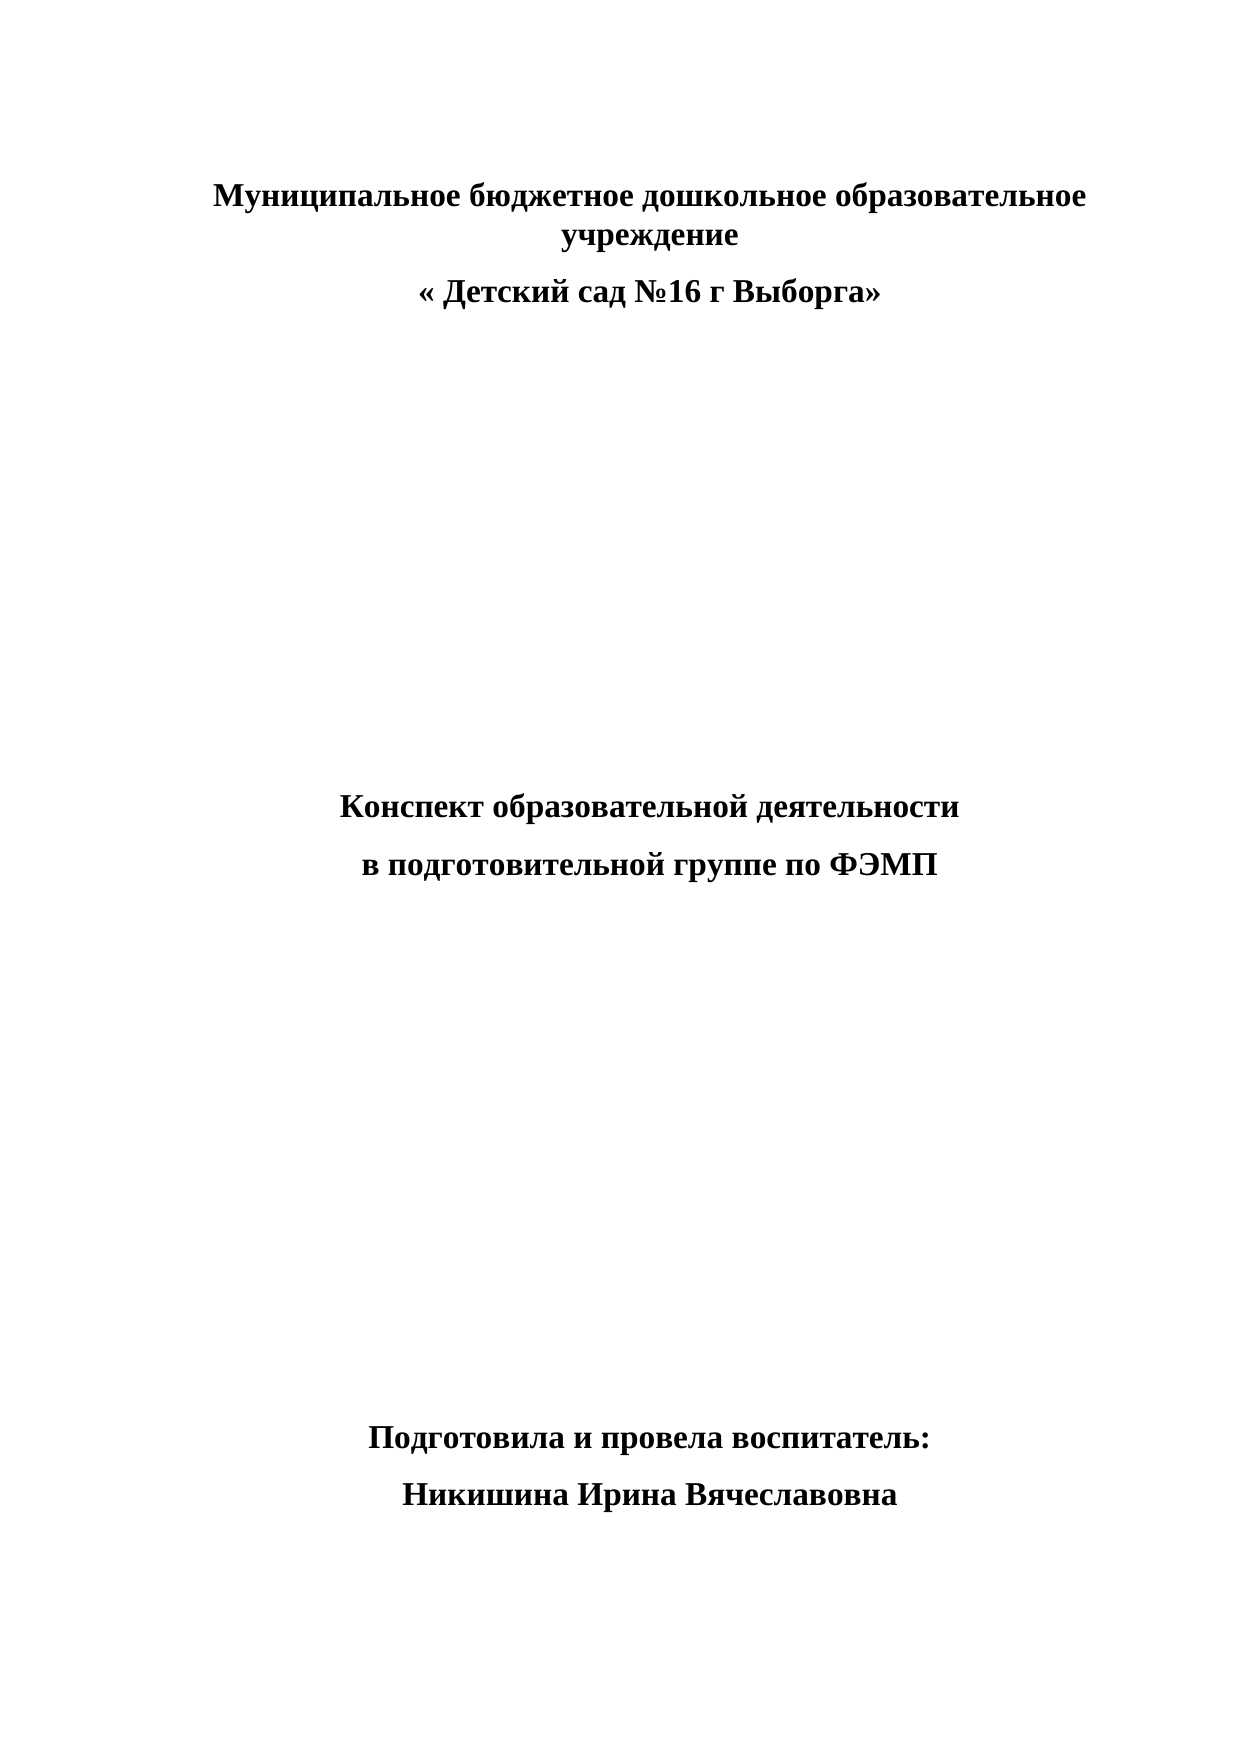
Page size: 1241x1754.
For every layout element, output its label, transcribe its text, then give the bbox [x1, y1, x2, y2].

text Подготовила и провела воспитатель: [148, 1417, 1152, 1455]
text Конспект образовательной деятельности [148, 787, 1152, 825]
text « Детский сад №16 г Выборга» [148, 271, 1152, 309]
text Муниципальное бюджетное дошкольное образовательное учреждение [148, 175, 1152, 252]
text в подготовительной группе по ФЭМП [148, 844, 1152, 882]
text Никишина Ирина Вячеславовна [148, 1474, 1152, 1512]
